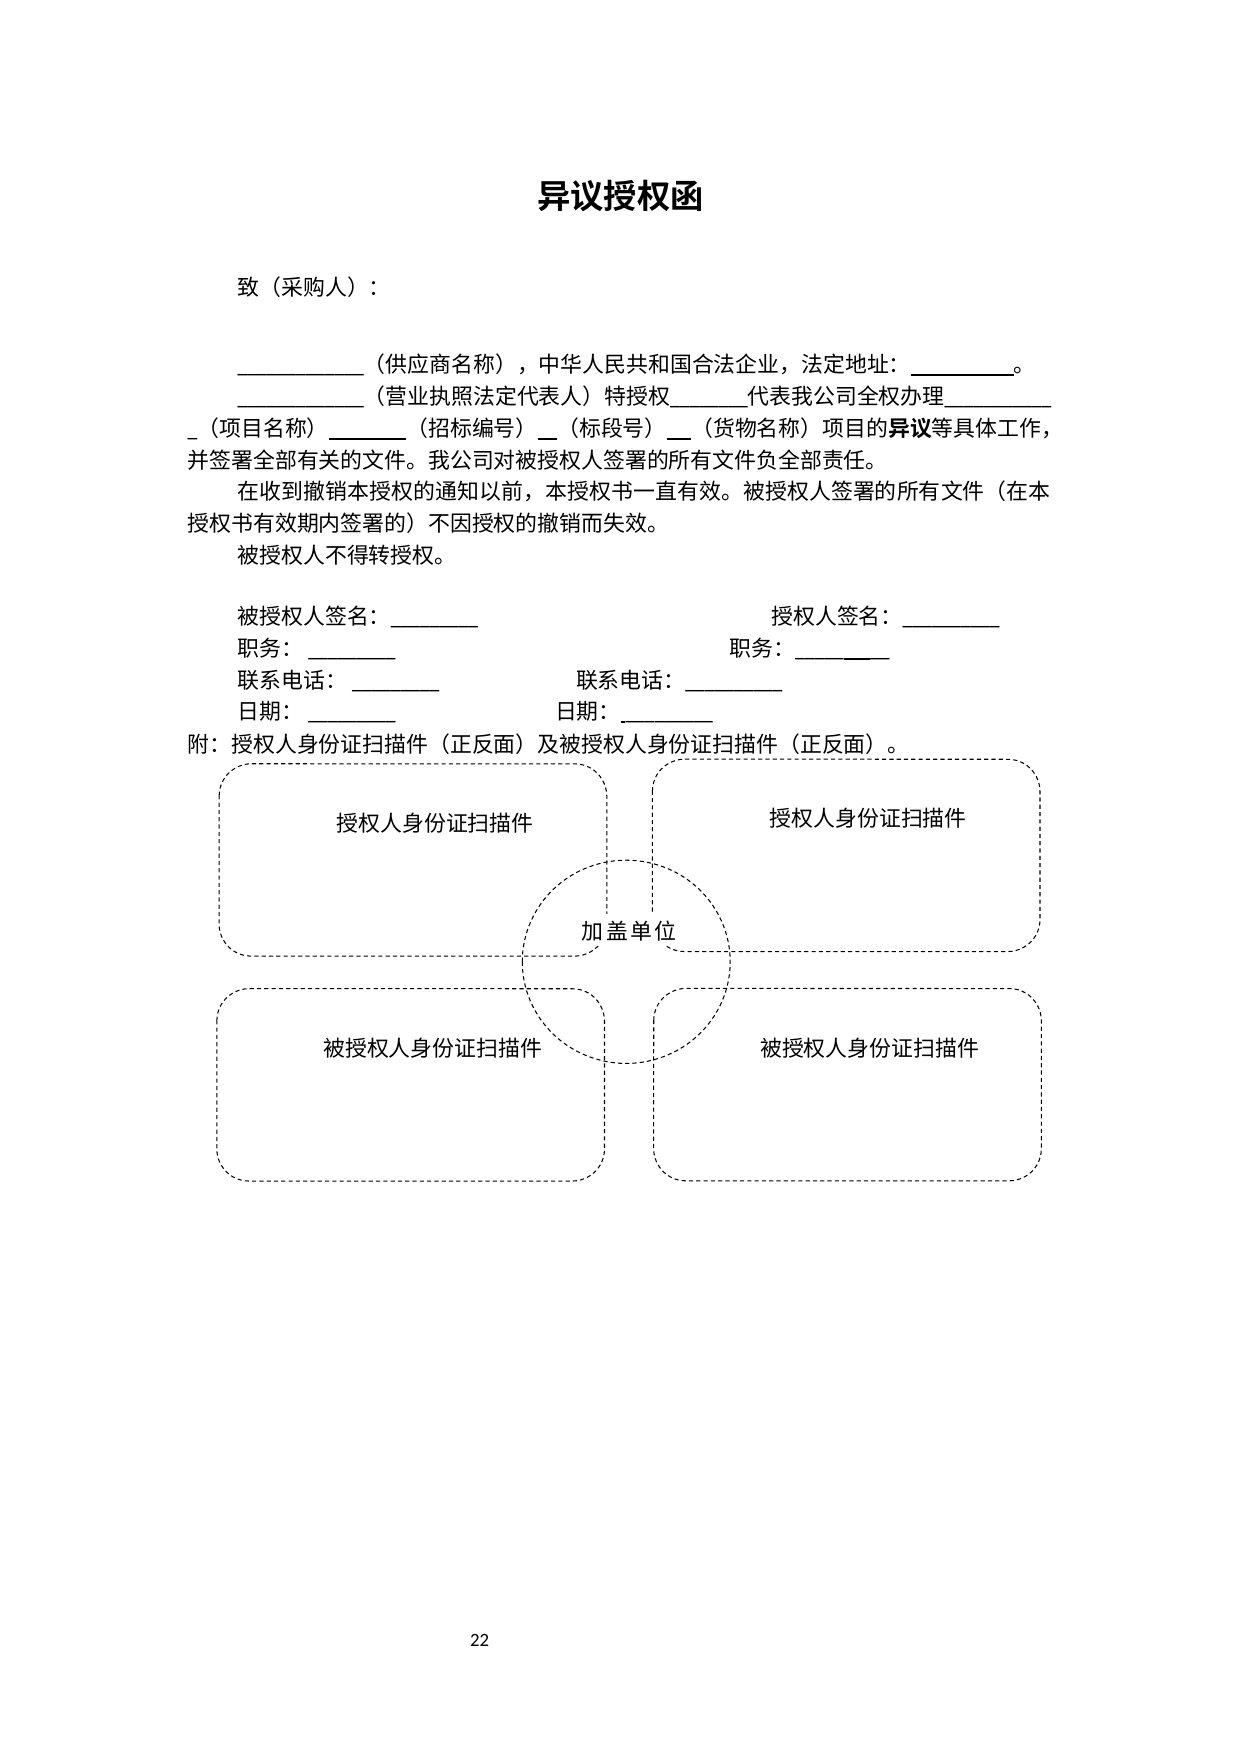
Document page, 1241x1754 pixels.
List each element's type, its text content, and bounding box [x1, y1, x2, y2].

text _____________（营业执照法定代表人）特授权________代表我公司全权办理____________（项目名称） （招标编号） （标段号） （货物名称）项目的异议等具体工作，并签署全部有关的文件。我公司对被授权人签署的所有文件负全部责任。 [187, 379, 1053, 474]
text 被授权人签名：_________ 授权人签名：__________ [187, 599, 1053, 631]
text _____________（供应商名称），中华人民共和国合法企业，法定地址： 。 [187, 347, 1053, 379]
text 附：授权人身份证扫描件（正反面）及被授权人身份证扫描件（正反面）。 [187, 726, 990, 759]
text 致（采购人）： [187, 269, 1053, 301]
text 在收到撤销本授权的通知以前，本授权书一直有效。被授权人签署的所有文件（在本授权书有效期内签署的）不因授权的撤销而失效。 [187, 474, 1053, 538]
text 被授权人不得转授权。 [187, 538, 1053, 569]
text 联系电话： _________ 联系电话：__________ [187, 663, 1053, 694]
text 职务： _________ 职务：_____ ___ [187, 631, 1053, 663]
text 异议授权函 [187, 162, 1053, 227]
text 日期： _________ 日期： _________ [187, 694, 1053, 726]
